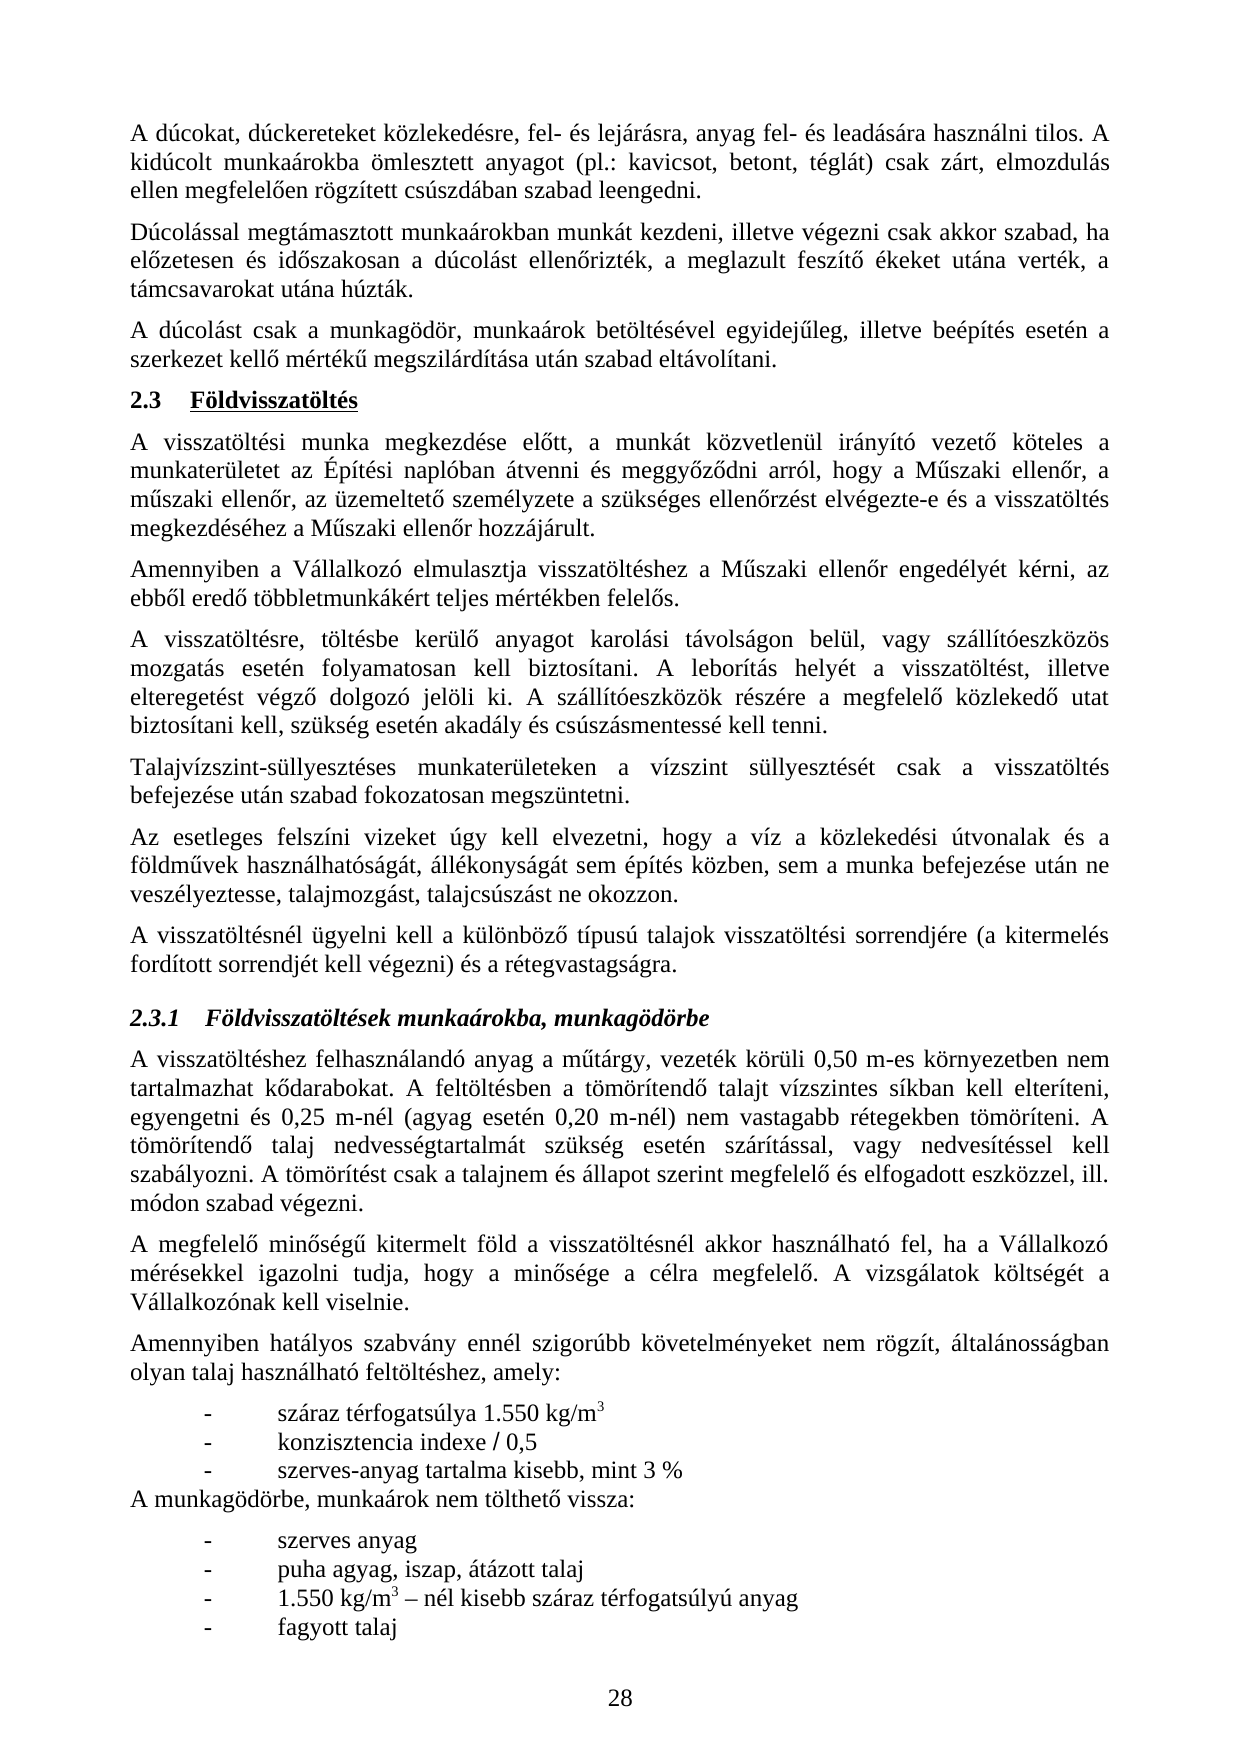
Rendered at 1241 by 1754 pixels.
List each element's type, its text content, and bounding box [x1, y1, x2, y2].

text A munkagödörbe, munkaárok nem tölthető vissza: [130, 1484, 1110, 1513]
text - száraz térfogatsúlya 1.550 kg/m3 [204, 1398, 1110, 1427]
text - 1.550 kg/m3 – nél kisebb száraz térfogatsúlyú anyag [204, 1583, 1110, 1612]
text A megfelelő minőségű kitermelt föld a visszatöltésnél akkor használható fel, ha a Vállalkozó mérésekkel igazolni tudja, hogy a minősége a célra megfelelő. A vizsgálatok költségét a Vállalkozónak kell viselnie. [130, 1229, 1110, 1316]
text A dúcolást csak a munkagödör, munkaárok betöltésével egyidejűleg, illetve beépítés esetén a szerkezet kellő mértékű megszilárdítása után szabad eltávolítani. [130, 316, 1110, 373]
text A visszatöltésre, töltésbe kerülő anyagot karolási távolságon belül, vagy szállítóeszközös mozgatás esetén folyamatosan kell biztosítani. A leborítás helyét a visszatöltést, illetve elteregetést végző dolgozó jelöli ki. A szállítóeszközök részére a megfelelő közlekedő utat biztosítani kell, szükség esetén akadály és csúszásmentessé kell tenni. [130, 624, 1110, 739]
text Az esetleges felszíni vizeket úgy kell elvezetni, hogy a víz a közlekedési útvonalak és a földművek használhatóságát, állékonyságát sem építés közben, sem a munka befejezése után ne veszélyeztesse, talajmozgást, talajcsúszást ne okozzon. [130, 822, 1110, 908]
text Dúcolással megtámasztott munkaárokban munkát kezdeni, illetve végezni csak akkor szabad, ha előzetesen és időszakosan a dúcolást ellenőrizték, a meglazult feszítő ékeket utána verték, a támcsavarokat utána húzták. [130, 217, 1110, 303]
text Amennyiben hatályos szabvány ennél szigorúbb követelményeket nem rögzít, általánosságban olyan talaj használható feltöltéshez, amely: [130, 1328, 1110, 1386]
subtitle Földvisszatöltés [130, 386, 1110, 414]
text - szerves-anyag tartalma kisebb, mint 3 % [204, 1456, 1110, 1484]
text - szerves anyag [204, 1526, 1110, 1554]
text Talajvízszint-süllyesztéses munkaterületeken a vízszint süllyesztését csak a visszatöltés befejezése után szabad fokozatosan megszüntetni. [130, 752, 1110, 809]
text - konzisztencia indexe 0,5 [204, 1427, 1110, 1456]
text - puha agyag, iszap, átázott talaj [204, 1554, 1110, 1583]
text - fagyott talaj [204, 1612, 1110, 1641]
text A dúcokat, dúckereteket közlekedésre, fel- és lejárásra, anyag fel- és leadására használni tilos. A kidúcolt munkaárokba ömlesztett anyagot (pl.: kavicsot, betont, téglát) csak zárt, elmozdulás ellen megfelelően rögzített csúszdában szabad leengedni. [130, 118, 1110, 204]
text A visszatöltéshez felhasználandó anyag a műtárgy, vezeték körüli 0,50 m-es környezetben nem tartalmazhat kődarabokat. A feltöltésben a tömörítendő talajt vízszintes síkban kell elteríteni, egyengetni és 0,25 m-nél (agyag esetén 0,20 m-nél) nem vastagabb rétegekben tömöríteni. A tömörítendő talaj nedvességtartalmát szükség esetén szárítással, vagy nedvesítéssel kell szabályozni. A tömörítést csak a talajnem és állapot szerint megfelelő és elfogadott eszközzel, ill. módon szabad végezni. [130, 1044, 1110, 1217]
text A visszatöltési munka megkezdése előtt, a munkát közvetlenül irányító vezető köteles a munkaterületet az Építési naplóban átvenni és meggyőződni arról, hogy a Műszaki ellenőr, a műszaki ellenőr, az üzemeltető személyzete a szükséges ellenőrzést elvégezte-e és a visszatöltés megkezdéséhez a Műszaki ellenőr hozzájárult. [130, 427, 1110, 542]
subtitle Földvisszatöltések munkaárokba, munkagödörbe [130, 1003, 1110, 1032]
text Amennyiben a Vállalkozó elmulasztja visszatöltéshez a Műszaki ellenőr engedélyét kérni, az ebből eredő többletmunkákért teljes mértékben felelős. [130, 554, 1110, 612]
text A visszatöltésnél ügyelni kell a különböző típusú talajok visszatöltési sorrendjére (a kitermelés fordított sorrendjét kell végezni) és a rétegvastagságra. [130, 921, 1110, 978]
